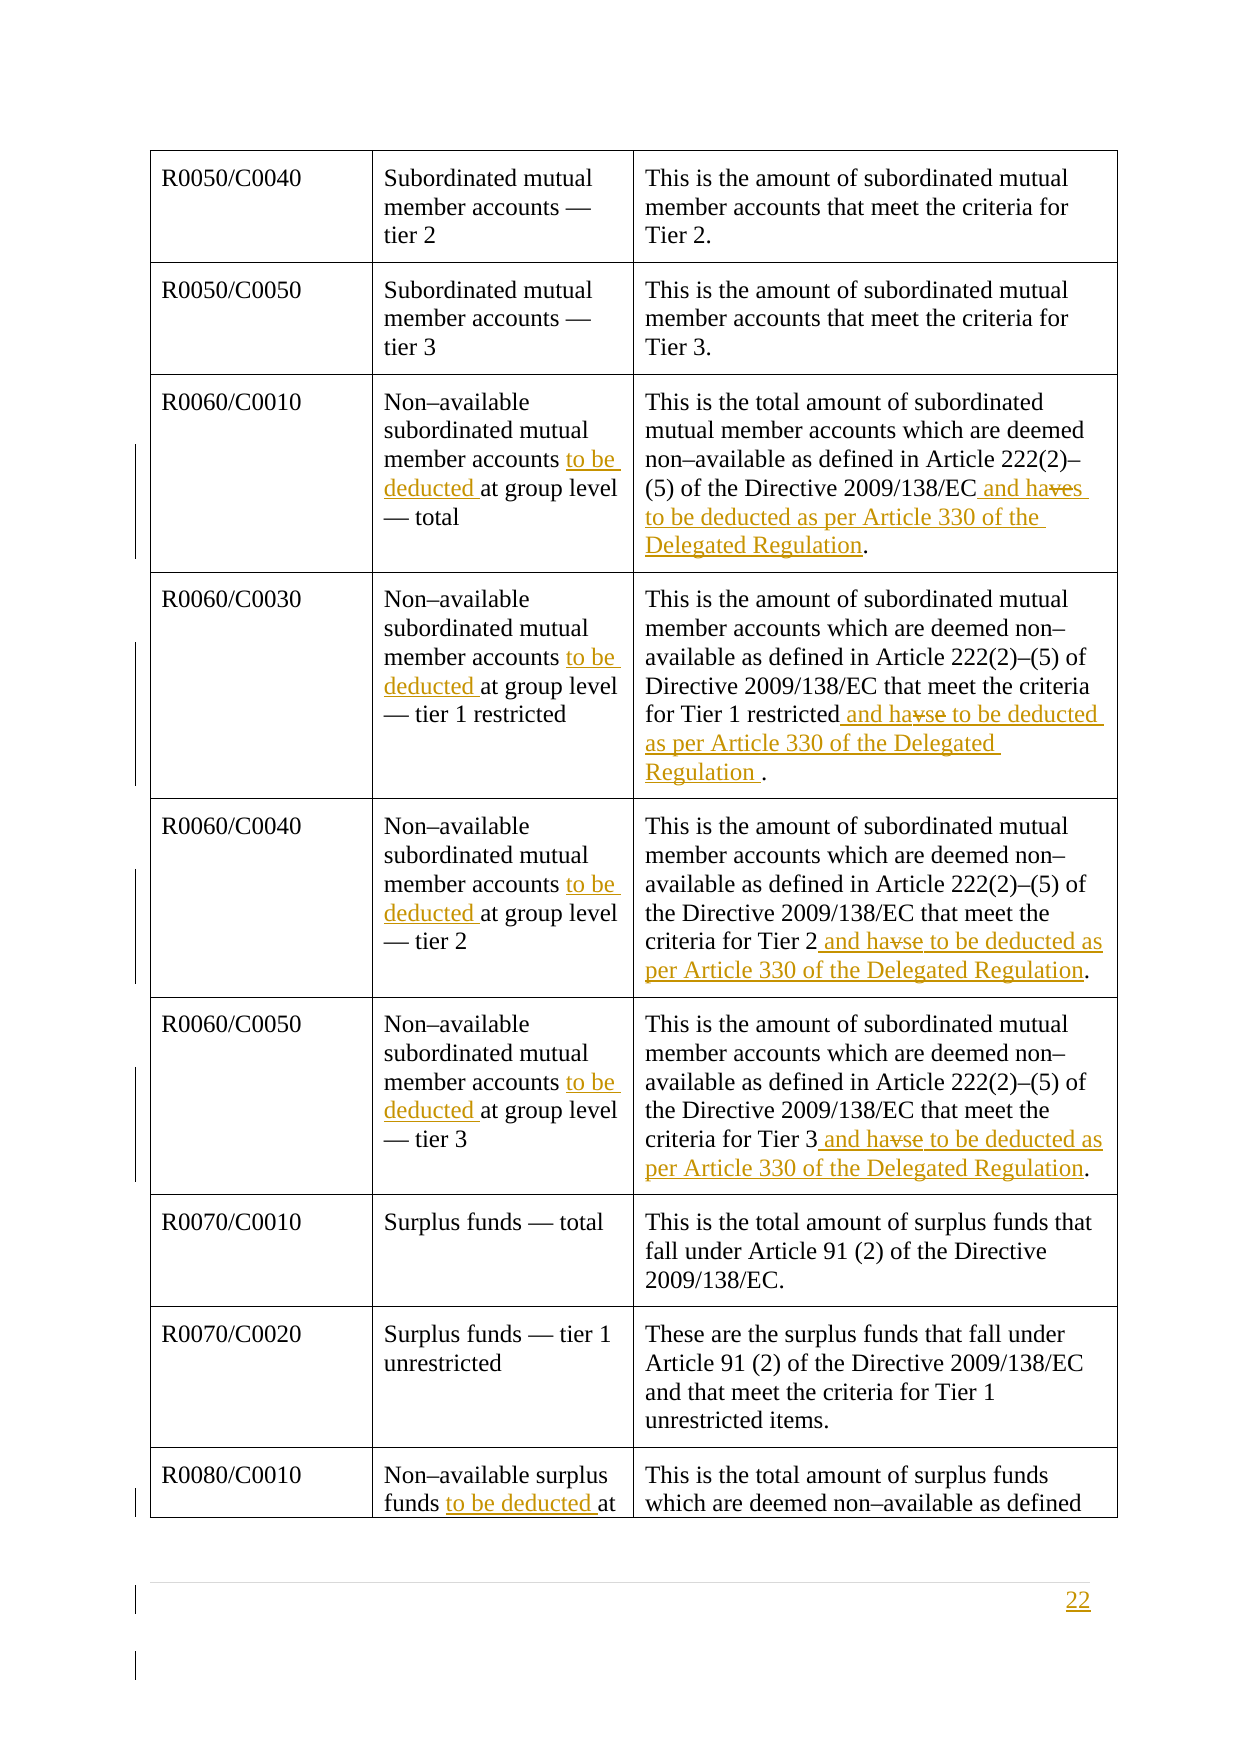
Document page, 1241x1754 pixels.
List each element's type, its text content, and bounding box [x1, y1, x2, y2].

table_cell Non–available subordinated mutual member accounts at group level — tier 1 restricted [373, 573, 633, 798]
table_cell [373, 1448, 633, 1517]
table_cell This is the amount of subordinated mutual member accounts which are deemed non–available as defined in Article 222(2)–(5) of the Directive 2009/138/EC that meet the criteria for Tier 2. [634, 799, 1117, 996]
table_cell Non–available subordinated mutual member accounts at group level — tier 3 [373, 998, 633, 1194]
table_cell R0050/C0050 [151, 263, 372, 373]
table_cell Non–available subordinated mutual member accounts at group level — tier 2 [373, 799, 633, 996]
table_cell R0070/C0020 [151, 1307, 372, 1447]
table_cell R0060/C0050 [151, 998, 372, 1194]
table_cell R0080/C0010 [151, 1448, 372, 1517]
table_cell Surplus funds — tier 1 unrestricted [373, 1307, 633, 1447]
table_cell R0060/C0010 [151, 375, 372, 572]
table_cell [634, 1448, 1117, 1517]
table_cell This is the amount of subordinated mutual member accounts which are deemed non–available as defined in Article 222(2)–(5) of the Directive 2009/138/EC that meet the criteria for Tier 3. [634, 998, 1117, 1194]
table_cell Surplus funds — total [373, 1195, 633, 1306]
table_cell This is the amount of subordinated mutual member accounts that meet the criteria for Tier 2. [634, 151, 1117, 262]
table_cell Non–available subordinated mutual member accounts at group level — total [373, 375, 633, 572]
table_cell This is the amount of subordinated mutual member accounts that meet the criteria for Tier 3. [634, 263, 1117, 373]
table_cell This is the total amount of subordinated mutual member accounts which are deemed non–available as defined in Article 222(2)–(5) of the Directive 2009/138/EC. [634, 375, 1117, 572]
table_cell Subordinated mutual member accounts — tier 2 [373, 151, 633, 262]
table_cell Subordinated mutual member accounts — tier 3 [373, 263, 633, 373]
table_cell R0060/C0030 [151, 573, 372, 798]
table_cell R0070/C0010 [151, 1195, 372, 1306]
table_cell R0050/C0040 [151, 151, 372, 262]
table_cell This is the total amount of surplus funds that fall under Article 91 (2) of the Directive 2009/138/EC. [634, 1195, 1117, 1306]
table_cell These are the surplus funds that fall under Article 91 (2) of the Directive 2009/138/EC and that meet the criteria for Tier 1 unrestricted items. [634, 1307, 1117, 1447]
table_cell R0060/C0040 [151, 799, 372, 996]
table_cell This is the amount of subordinated mutual member accounts which are deemed non–available as defined in Article 222(2)–(5) of Directive 2009/138/EC that meet the criteria for Tier 1 restricted. [634, 573, 1117, 798]
